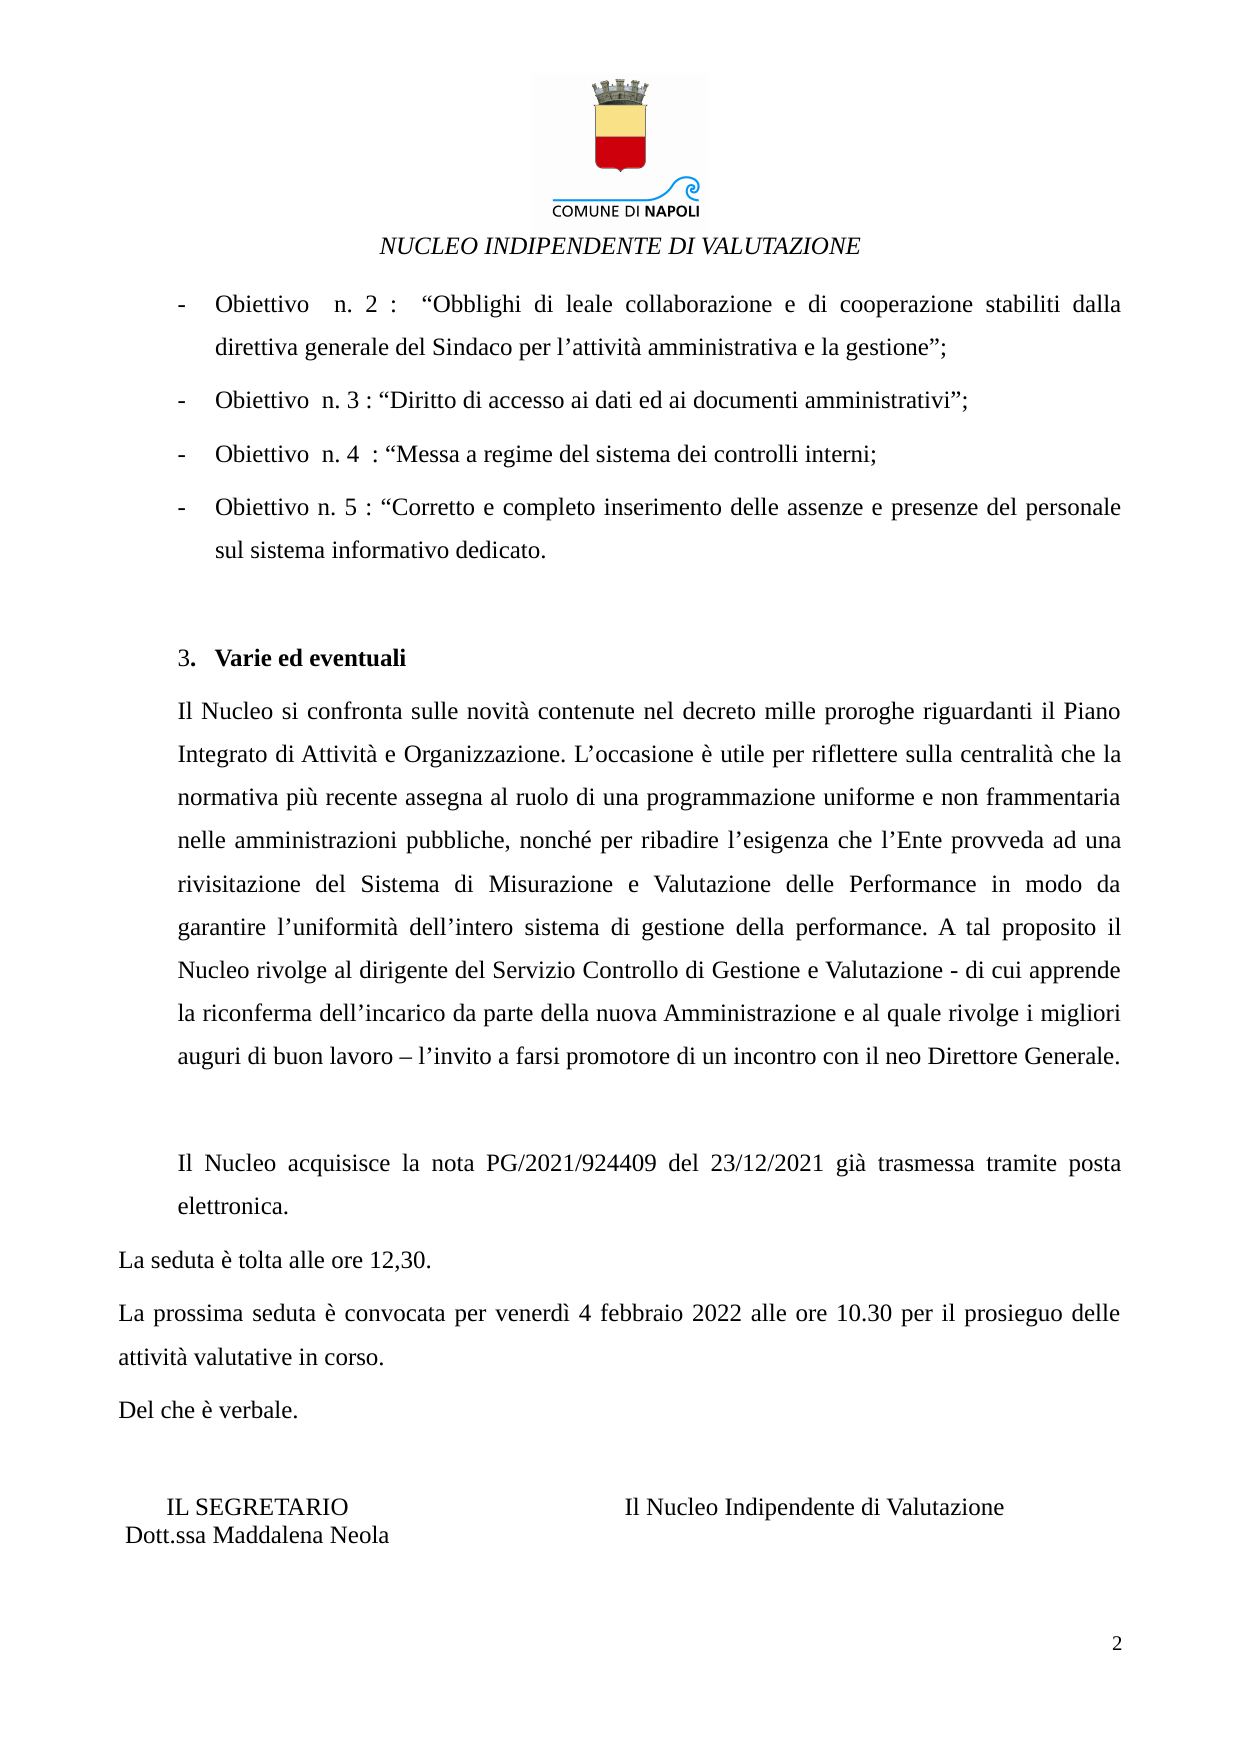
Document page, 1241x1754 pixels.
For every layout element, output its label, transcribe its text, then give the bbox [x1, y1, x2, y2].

text Il Nucleo si confronta sulle novità contenute nel decreto mille proroghe riguardanti il Piano Integrato di Attività e Organizzazione. L’occasione è utile per riflettere sulla centralità che la normativa più recente assegna al ruolo di una programmazione uniforme e non frammentaria nelle amministrazioni pubbliche, nonché per ribadire l’esigenza che l’Ente provveda ad una rivisitazione del Sistema di Misurazione e Valutazione delle Performance in modo da garantire l’uniformità dell’intero sistema di gestione della performance. A tal proposito il Nucleo rivolge al dirigente del Servizio Controllo di Gestione e Valutazione - di cui apprende la riconferma dell’incarico da parte della nuova Amministrazione e al quale rivolge i migliori auguri di buon lavoro – l’invito a farsi promotore di un incontro con il neo Direttore Generale. [177, 696, 1122, 1070]
text Del che è verbale. [118, 1395, 1122, 1424]
text La prossima seduta è convocata per venerdì 4 febbraio 2022 alle ore 10.30 per il prosieguo delle attività valutative in corso. [118, 1298, 1122, 1370]
list Obiettivo n. 4 : “Messa a regime del sistema dei controlli interni; [177, 439, 1122, 468]
table_header IL SEGRETARIO Dott.ssa Maddalena Neola [107, 1492, 613, 1549]
text 3. Varie ed eventuali [177, 643, 1122, 671]
list Obiettivo n. 3 : “Diritto di accesso ai dati ed ai documenti amministrativi”; [177, 385, 1122, 414]
picture [532, 73, 709, 232]
table_header Il Nucleo Indipendente di Valutazione [613, 1492, 1119, 1549]
list Obiettivo n. 2 : “Obblighi di leale collaborazione e di cooperazione stabiliti dalla direttiva generale del Sindaco per l’attività amministrativa e la gestione”; [177, 289, 1122, 361]
list Obiettivo n. 5 : “Corretto e completo inserimento delle assenze e presenze del personale sul sistema informativo dedicato. [177, 492, 1122, 564]
text La seduta è tolta alle ore 12,30. [118, 1245, 1122, 1274]
text Il Nucleo acquisisce la nota PG/2021/924409 del 23/12/2021 già trasmessa tramite posta elettronica. [177, 1148, 1122, 1220]
